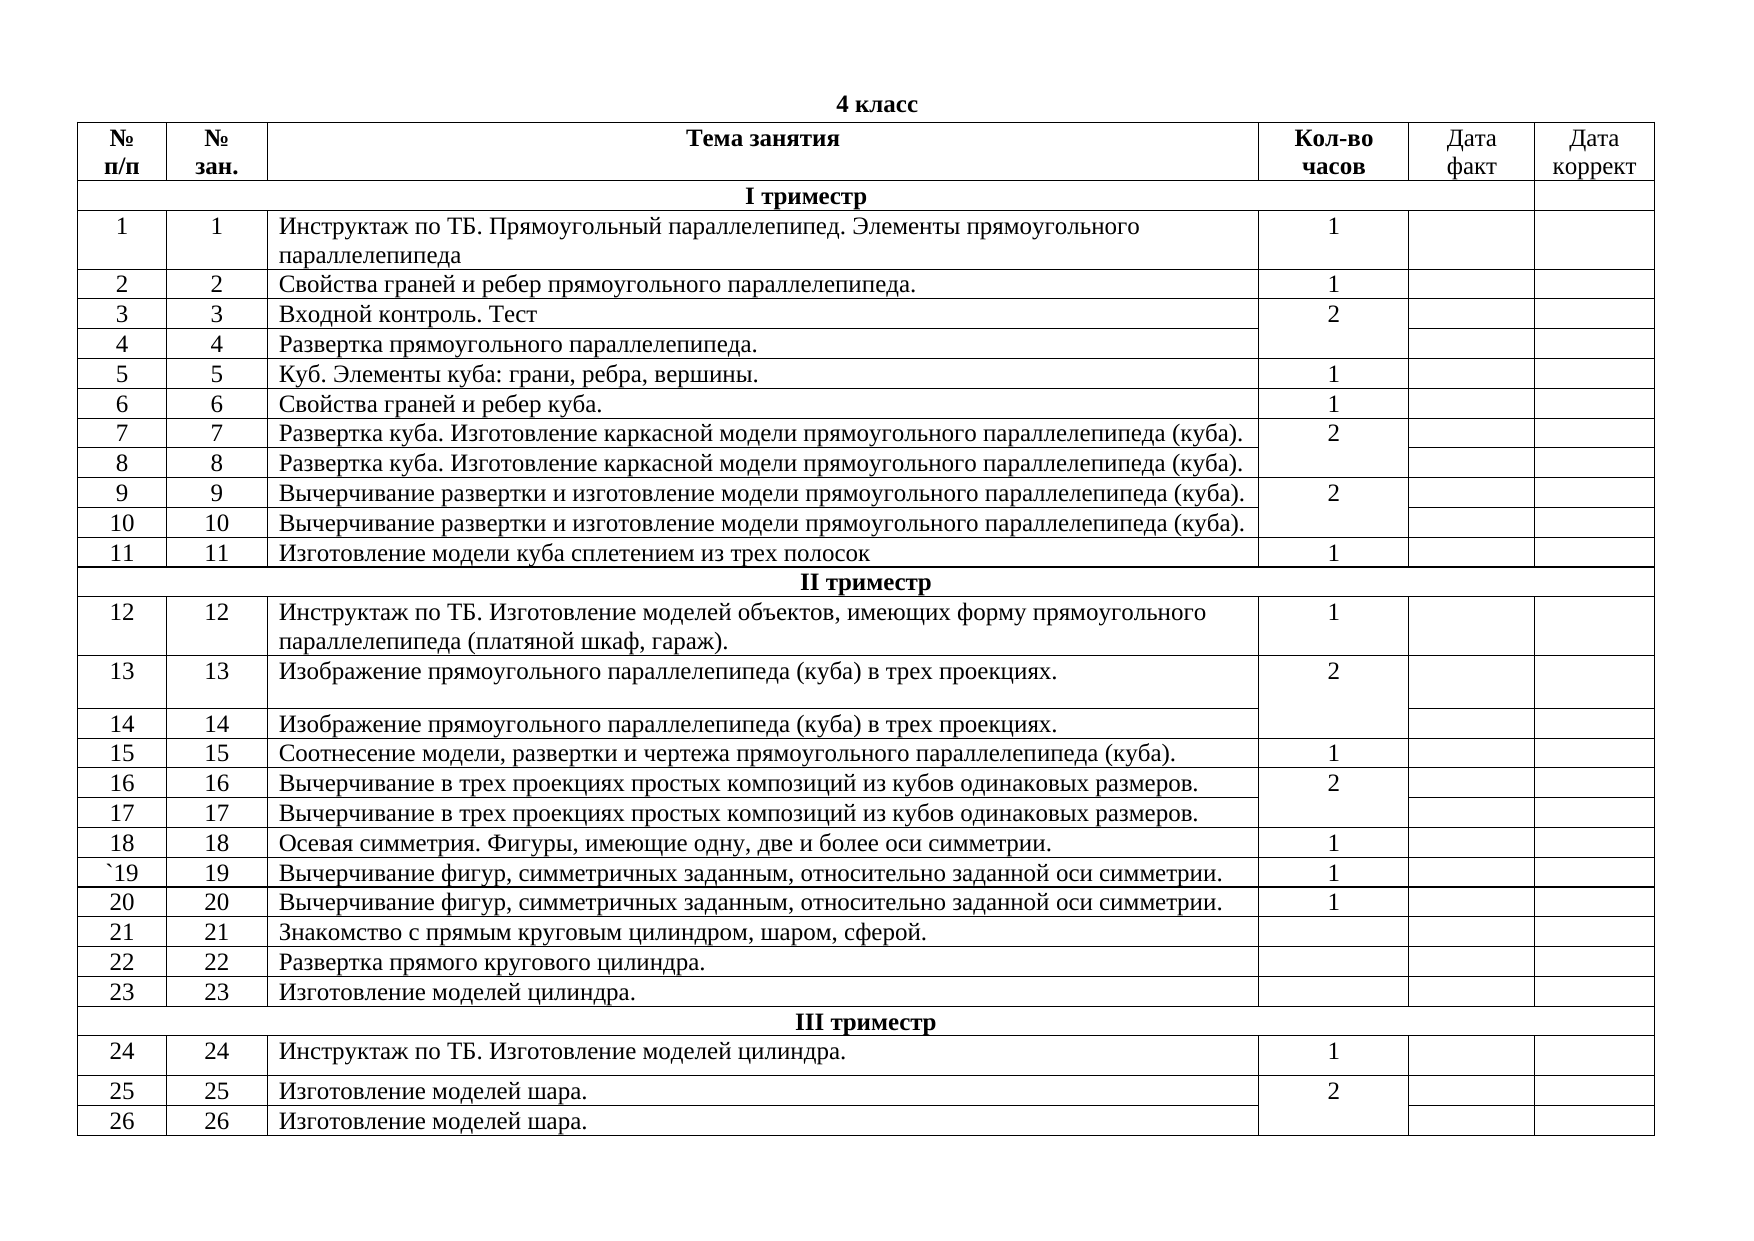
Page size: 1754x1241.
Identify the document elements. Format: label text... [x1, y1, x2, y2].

table_cell 25 [78, 1076, 166, 1105]
table_cell 22 [167, 947, 267, 976]
table_cell [1535, 739, 1654, 767]
table_cell [1409, 977, 1534, 1006]
table_cell [1409, 709, 1534, 737]
table_cell 1 [1259, 828, 1408, 857]
table_cell [1259, 947, 1408, 976]
table_cell 5 [167, 359, 267, 388]
table_cell 6 [167, 389, 267, 417]
table_header Дата коррект [1535, 123, 1654, 180]
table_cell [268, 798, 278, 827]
table_cell Развертка куба. Изготовление каркасной модели прямоугольного параллелепипеда (куба). [268, 419, 1258, 447]
table_cell 13 [78, 656, 166, 708]
table_cell [1409, 858, 1534, 886]
table_cell 10 [78, 508, 166, 537]
table_cell I триместр [78, 181, 1534, 210]
table_cell [1535, 270, 1654, 298]
table_cell [1535, 181, 1654, 210]
table_cell [1259, 977, 1408, 1006]
table_cell Входной контроль. Тест [268, 299, 1258, 328]
table_cell [1535, 888, 1654, 916]
table_cell [1409, 211, 1534, 268]
table_cell 12 [78, 597, 166, 655]
table_cell [1535, 798, 1654, 827]
table_cell 23 [167, 977, 267, 1006]
table_cell [1409, 1076, 1534, 1105]
table_cell Изготовление моделей цилиндра. [268, 977, 1258, 1006]
table_cell 16 [78, 768, 166, 797]
table_cell 25 [167, 1076, 267, 1105]
table_cell 10 [167, 508, 267, 537]
table_cell 2 [1259, 478, 1408, 537]
table_cell 12 [167, 597, 267, 655]
table_cell 9 [167, 478, 267, 507]
table_cell 15 [167, 739, 267, 767]
table_cell 1 [167, 211, 267, 268]
table_cell [1535, 329, 1654, 358]
table_cell Соотнесение модели, развертки и чертежа прямоугольного параллелепипеда (куба). [268, 739, 1258, 767]
table_cell 4 [78, 329, 166, 358]
table_cell 4 [167, 329, 267, 358]
table_cell 13 [167, 656, 267, 708]
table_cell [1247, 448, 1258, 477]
table_cell [1535, 1036, 1654, 1075]
table_cell 11 [78, 538, 166, 566]
table_cell [1535, 299, 1654, 328]
table_cell 24 [167, 1036, 267, 1075]
table_cell 9 [78, 478, 166, 507]
table_cell [1535, 448, 1654, 477]
table_cell [1409, 656, 1534, 708]
table_cell [1535, 1076, 1654, 1105]
table_cell Свойства граней и ребер прямоугольного параллелепипеда. [268, 270, 1258, 298]
table_cell Свойства граней и ребер куба. [268, 389, 1258, 417]
table_cell 5 [78, 359, 166, 388]
table_cell [1535, 709, 1654, 737]
table_cell 3 [78, 299, 166, 328]
table_cell 18 [78, 828, 166, 857]
table_cell 1 [1259, 888, 1408, 916]
table_cell 11 [167, 538, 267, 566]
table_cell Куб. Элементы куба: грани, ребра, вершины. [268, 359, 1258, 388]
table_cell 2 [1259, 768, 1408, 827]
table_cell Развертка прямого кругового цилиндра. [268, 947, 1258, 976]
table_cell 1 [1259, 389, 1408, 417]
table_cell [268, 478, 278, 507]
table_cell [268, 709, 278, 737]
table_cell [1409, 270, 1534, 298]
table_header № зан. [167, 123, 267, 180]
table_cell [1409, 917, 1534, 946]
table_cell [1409, 739, 1534, 767]
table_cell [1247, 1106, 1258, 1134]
table_cell [1535, 858, 1654, 886]
table_cell 1 [1259, 1036, 1408, 1075]
table_cell 17 [78, 798, 166, 827]
table_cell [1409, 828, 1534, 857]
table_cell [1535, 828, 1654, 857]
table_cell 1 [1259, 211, 1408, 268]
table_cell [1535, 538, 1654, 566]
table_cell [1535, 1106, 1654, 1134]
table_cell 23 [78, 977, 166, 1006]
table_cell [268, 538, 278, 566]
table_cell 2 [167, 270, 267, 298]
table_cell [1535, 656, 1654, 708]
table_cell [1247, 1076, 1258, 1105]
table_cell 26 [167, 1106, 267, 1134]
table_cell II триместр [78, 568, 1654, 596]
table_cell 21 [78, 917, 166, 946]
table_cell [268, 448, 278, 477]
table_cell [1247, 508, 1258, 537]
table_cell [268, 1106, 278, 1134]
text 4 класс [89, 89, 1665, 117]
table_cell 2 [1259, 1076, 1408, 1134]
table_cell [1409, 538, 1534, 566]
table_cell 8 [167, 448, 267, 477]
table_cell 1 [78, 211, 166, 268]
table_cell [1259, 917, 1408, 946]
table_cell [1535, 597, 1654, 655]
table_cell 1 [1259, 858, 1408, 886]
table_cell 6 [78, 389, 166, 417]
table_cell [1409, 448, 1534, 477]
table_cell [1535, 211, 1654, 268]
table_cell 26 [78, 1106, 166, 1134]
table_cell 18 [167, 828, 267, 857]
table_cell 2 [78, 270, 166, 298]
table_cell [1535, 977, 1654, 1006]
table_cell [1409, 389, 1534, 417]
table_cell 20 [78, 888, 166, 916]
table_cell [1535, 768, 1654, 797]
table_cell Вычерчивание в трех проекциях простых композиций из кубов одинаковых размеров. [268, 768, 1258, 797]
table_cell 2 [1259, 656, 1408, 737]
table_cell 1 [1259, 739, 1408, 767]
table_cell [1409, 359, 1534, 388]
table_cell Изображение прямоугольного параллелепипеда (куба) в трех проекциях. [268, 656, 1258, 708]
table_cell [1535, 359, 1654, 388]
table_cell [1535, 508, 1654, 537]
table_cell 7 [78, 419, 166, 447]
table_header Дата факт [1409, 123, 1534, 180]
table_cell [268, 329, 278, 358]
table_cell [1409, 888, 1534, 916]
table_cell [1535, 947, 1654, 976]
table_cell 1 [1259, 538, 1408, 566]
table_cell 8 [78, 448, 166, 477]
table_cell Вычерчивание фигур, симметричных заданным, относительно заданной оси симметрии. [268, 858, 1258, 886]
table_cell [1409, 1036, 1534, 1075]
table_cell 1 [1259, 359, 1408, 388]
table_cell [1535, 419, 1654, 447]
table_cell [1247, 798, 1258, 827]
table_cell [1409, 947, 1534, 976]
table_cell 15 [78, 739, 166, 767]
table_cell [1409, 329, 1534, 358]
table_cell [1409, 1106, 1534, 1134]
table_cell 21 [167, 917, 267, 946]
table_cell [1535, 389, 1654, 417]
table_cell [1409, 419, 1534, 447]
table_cell 19 [167, 858, 267, 886]
table_cell 1 [1259, 597, 1408, 655]
table_cell 2 [1259, 419, 1408, 477]
table_cell 3 [167, 299, 267, 328]
table_cell [1409, 798, 1534, 827]
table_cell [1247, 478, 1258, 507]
table_cell III триместр [78, 1007, 1654, 1035]
table_cell 14 [78, 709, 166, 737]
table_cell 17 [167, 798, 267, 827]
table_cell 22 [78, 947, 166, 976]
table_header № п/п [78, 123, 166, 180]
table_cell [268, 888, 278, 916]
table_cell 1 [1259, 270, 1408, 298]
table_cell `19 [78, 858, 166, 886]
table_cell 24 [78, 1036, 166, 1075]
table_cell 14 [167, 709, 267, 737]
table_cell Знакомство с прямым круговым цилиндром, шаром, сферой. [268, 917, 1258, 946]
table_cell [1535, 478, 1654, 507]
table_cell [1535, 917, 1654, 946]
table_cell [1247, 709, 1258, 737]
table_cell 16 [167, 768, 267, 797]
table_cell 7 [167, 419, 267, 447]
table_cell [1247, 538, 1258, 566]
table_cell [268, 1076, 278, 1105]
table_cell Инструктаж по ТБ. Изготовление моделей цилиндра. [268, 1036, 1258, 1075]
table_cell Инструктаж по ТБ. Изготовление моделей объектов, имеющих форму прямоугольного параллелепипеда (платяной шкаф, гараж). [268, 597, 1258, 655]
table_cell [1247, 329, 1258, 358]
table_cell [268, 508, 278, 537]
table_cell [1409, 478, 1534, 507]
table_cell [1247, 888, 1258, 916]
table_cell [1409, 299, 1534, 328]
table_cell [1409, 768, 1534, 797]
table_cell 20 [167, 888, 267, 916]
table_cell 2 [1259, 299, 1408, 358]
table_header Тема занятия [268, 123, 1258, 180]
table_header Кол-во часов [1259, 123, 1408, 180]
table_cell [1409, 597, 1534, 655]
table_cell Осевая симметрия. Фигуры, имеющие одну, две и более оси симметрии. [268, 828, 1258, 857]
table_cell [1409, 508, 1534, 537]
table_cell Инструктаж по ТБ. Прямоугольный параллелепипед. Элементы прямоугольного параллелепипеда [268, 211, 1258, 268]
